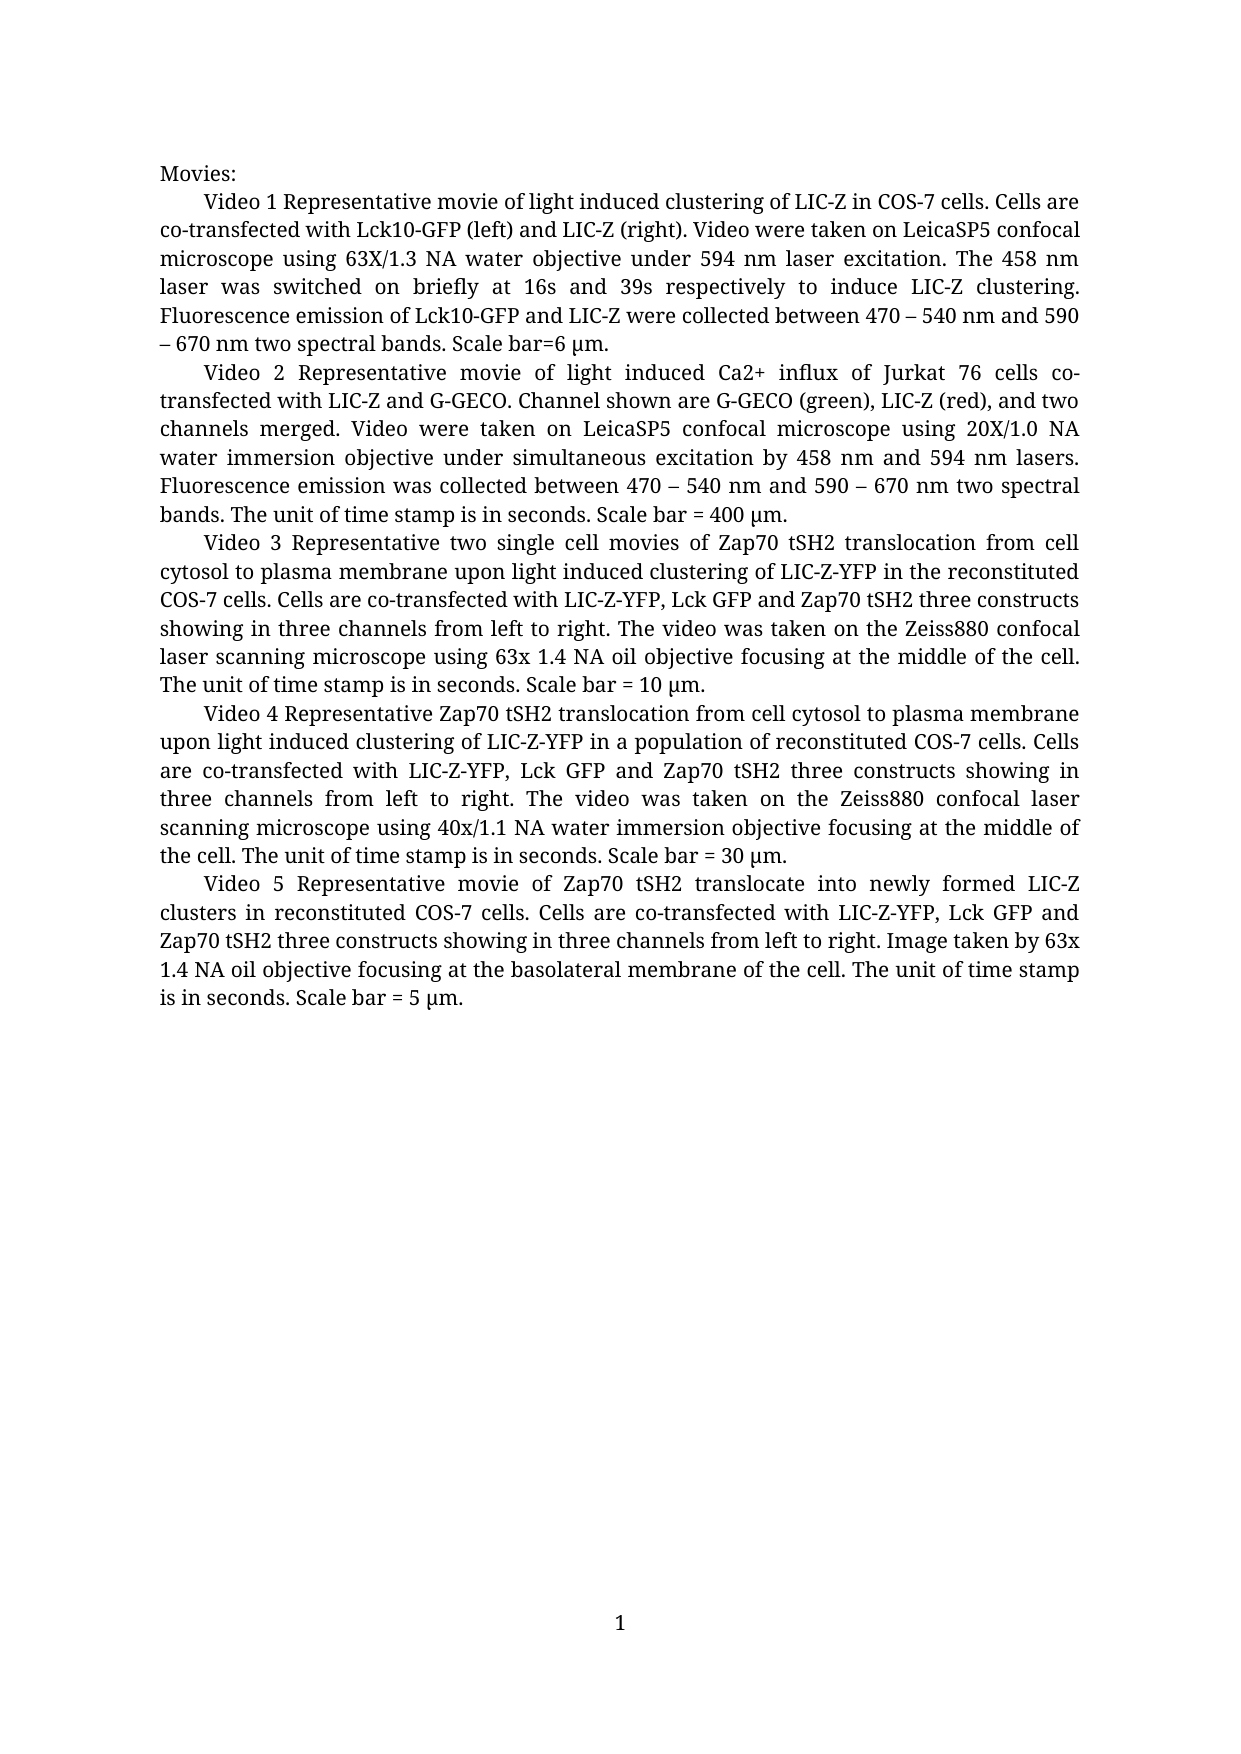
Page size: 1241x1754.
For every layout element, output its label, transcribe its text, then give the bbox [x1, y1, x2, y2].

text Video 5 Representative movie of Zap70 tSH2 translocate into newly formed LIC-Z clusters in reconstituted COS-7 cells. Cells are co-transfected with LIC-Z-YFP, Lck GFP and Zap70 tSH2 three constructs showing in three channels from left to right. Image taken by 63x 1.4 NA oil objective focusing at the basolateral membrane of the cell. The unit of time stamp is in seconds. Scale bar = 5 µm. [159, 869, 1081, 1012]
text Video 2 Representative movie of light induced Ca2+ influx of Jurkat 76 cells co-transfected with LIC-Z and G-GECO. Channel shown are G-GECO (green), LIC-Z (red), and two channels merged. Video were taken on LeicaSP5 confocal microscope using 20X/1.0 NA water immersion objective under simultaneous excitation by 458 nm and 594 nm lasers. Fluorescence emission was collected between 470 – 540 nm and 590 – 670 nm two spectral bands. The unit of time stamp is in seconds. Scale bar = 400 µm. [159, 358, 1081, 528]
text Video 4 Representative Zap70 tSH2 translocation from cell cytosol to plasma membrane upon light induced clustering of LIC-Z-YFP in a population of reconstituted COS-7 cells. Cells are co-transfected with LIC-Z-YFP, Lck GFP and Zap70 tSH2 three constructs showing in three channels from left to right. The video was taken on the Zeiss880 confocal laser scanning microscope using 40x/1.1 NA water immersion objective focusing at the middle of the cell. The unit of time stamp is in seconds. Scale bar = 30 µm. [159, 699, 1081, 869]
text Movies: [159, 159, 1081, 187]
text Video 1 Representative movie of light induced clustering of LIC-Z in COS-7 cells. Cells are co-transfected with Lck10-GFP (left) and LIC-Z (right). Video were taken on LeicaSP5 confocal microscope using 63X/1.3 NA water objective under 594 nm laser excitation. The 458 nm laser was switched on briefly at 16s and 39s respectively to induce LIC-Z clustering. Fluorescence emission of Lck10-GFP and LIC-Z were collected between 470 – 540 nm and 590 – 670 nm two spectral bands. Scale bar=6 µm. [159, 187, 1081, 358]
text Video 3 Representative two single cell movies of Zap70 tSH2 translocation from cell cytosol to plasma membrane upon light induced clustering of LIC-Z-YFP in the reconstituted COS-7 cells. Cells are co-transfected with LIC-Z-YFP, Lck GFP and Zap70 tSH2 three constructs showing in three channels from left to right. The video was taken on the Zeiss880 confocal laser scanning microscope using 63x 1.4 NA oil objective focusing at the middle of the cell. The unit of time stamp is in seconds. Scale bar = 10 µm. [159, 528, 1081, 699]
